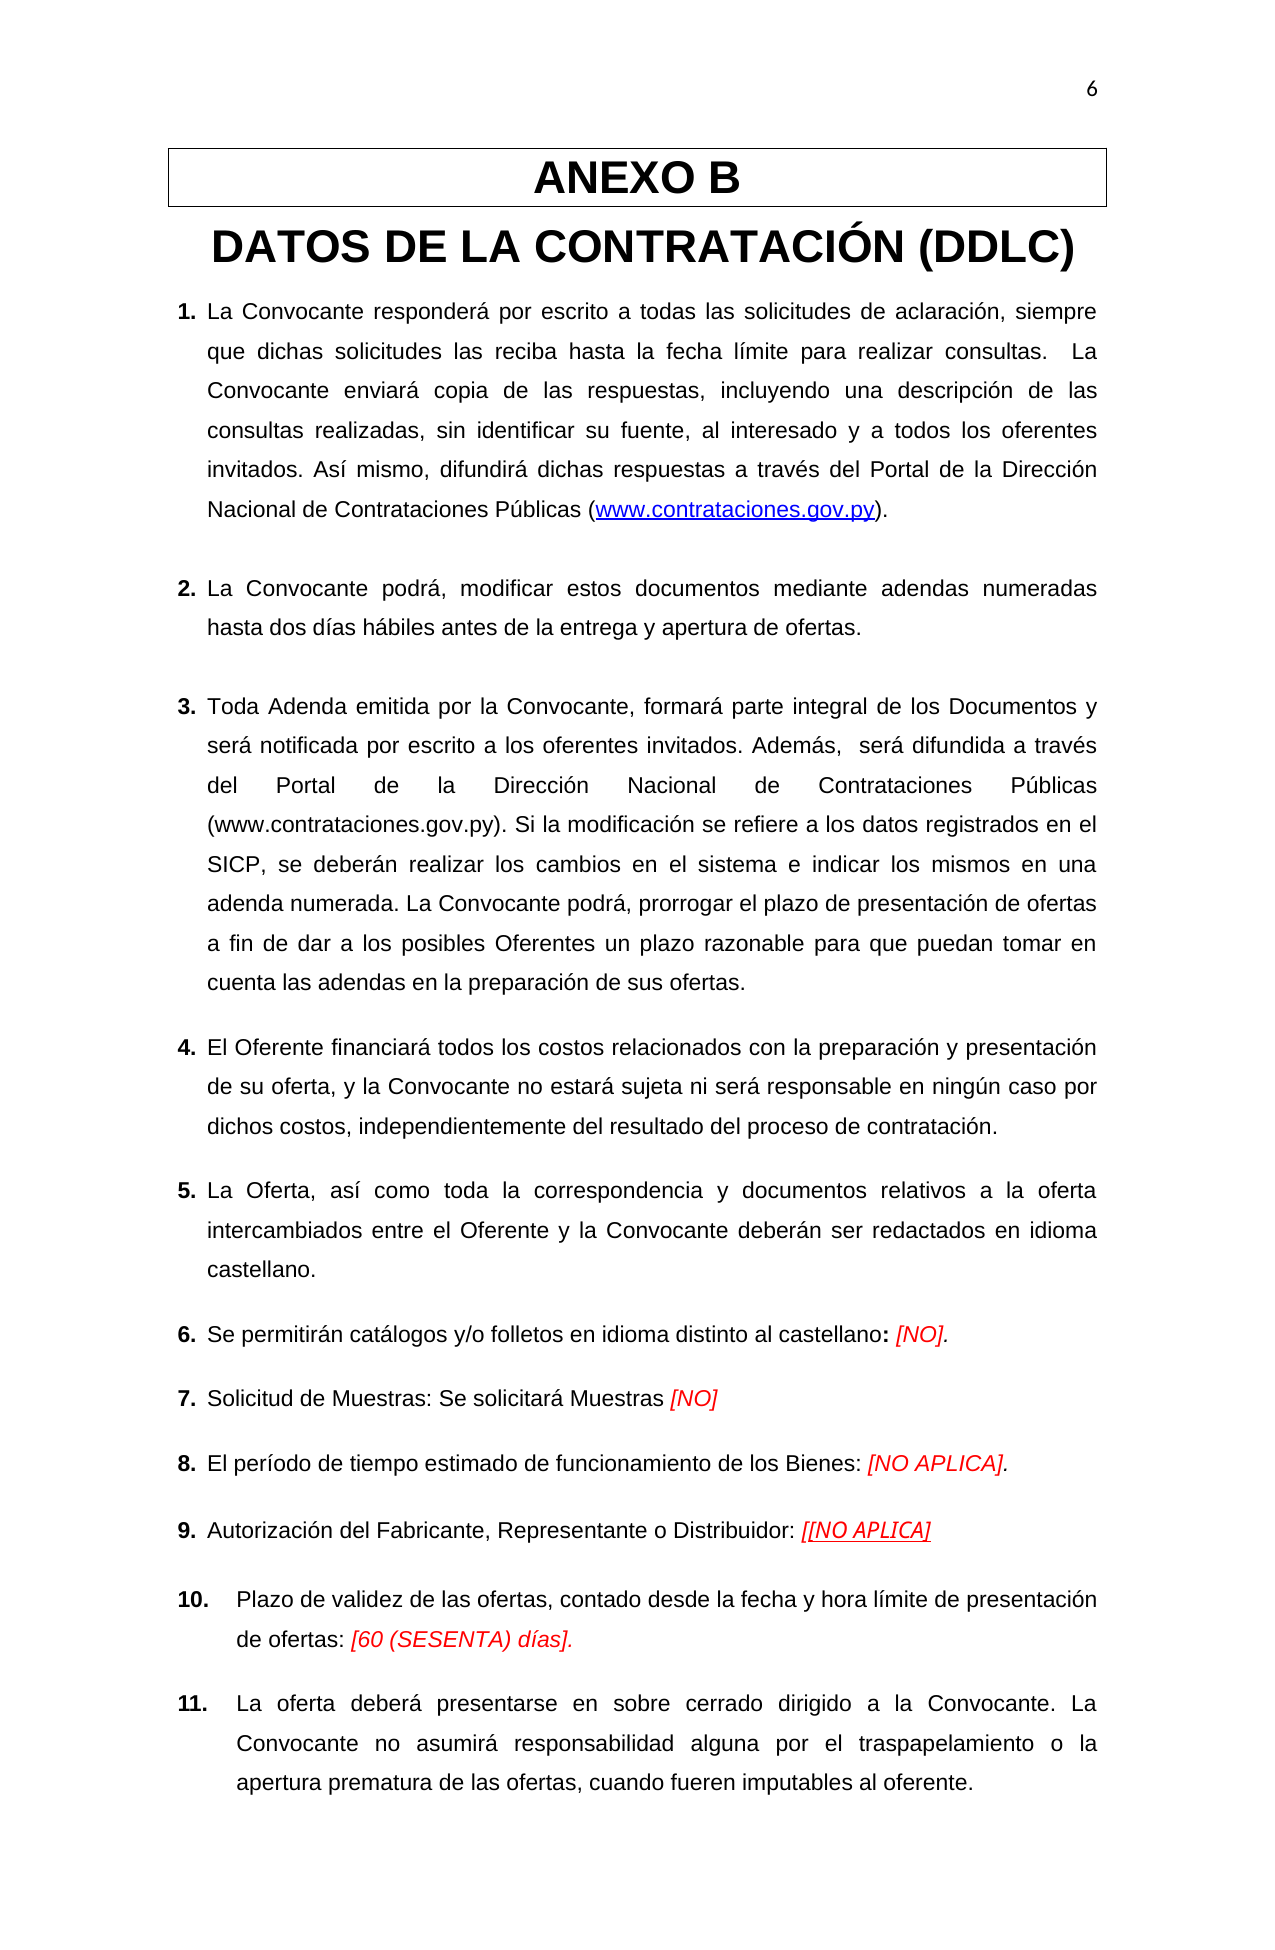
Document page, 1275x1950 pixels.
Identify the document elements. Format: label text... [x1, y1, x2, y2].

text ANEXO B [169, 149, 1106, 206]
list Toda Adenda emitida por la Convocante, formará parte integral de los Documentos y será notificada por escrito a los oferentes invitados. Además, será difundida a través del Portal de la Dirección Nacional de Contrataciones Públicas (www.contrataciones.gov.py). Si la modificación se refiere a los datos registrados en el SICP, se deberán realizar los cambios en el sistema e indicar los mismos en una adenda numerada. La Convocante podrá, prorrogar el plazo de presentación de ofertas a fin de dar a los posibles Oferentes un plazo razonable para que puedan tomar en cuenta las adendas en la preparación de sus ofertas. [177, 693, 1098, 996]
list El Oferente financiará todos los costos relacionados con la preparación y presentación de su oferta, y la Convocante no estará sujeta ni será responsable en ningún caso por dichos costos, independientemente del resultado del proceso de contratación. [177, 1034, 1098, 1139]
text DATOS DE LA CONTRATACIÓN (DDLC) [177, 219, 1098, 272]
list Se permitirán catálogos y/o folletos en idioma distinto al castellano: [NO]. [177, 1321, 1098, 1347]
list La Convocante responderá por escrito a todas las solicitudes de aclaración, siempre que dichas solicitudes las reciba hasta la fecha límite para realizar consultas. La Convocante enviará copia de las respuestas, incluyendo una descripción de las consultas realizadas, sin identificar su fuente, al interesado y a todos los oferentes invitados. Así mismo, difundirá dichas respuestas a través del Portal de la Dirección Nacional de Contrataciones Públicas (www.contrataciones.gov.py). [177, 298, 1098, 522]
list La Convocante podrá, modificar estos documentos mediante adendas numeradas hasta dos días hábiles antes de la entrega y apertura de ofertas. [177, 574, 1098, 640]
list La oferta deberá presentarse en sobre cerrado dirigido a la Convocante. La Convocante no asumirá responsabilidad alguna por el traspapelamiento o la apertura prematura de las ofertas, cuando fueren imputables al oferente. [177, 1690, 1098, 1795]
list El período de tiempo estimado de funcionamiento de los Bienes: [NO APLICA]. [177, 1450, 1098, 1476]
list Solicitud de Muestras: Se solicitará Muestras [NO] [177, 1385, 1098, 1412]
list Autorización del Fabricante, Representante o Distribuidor: [[NO APLICA] [177, 1514, 1098, 1545]
list Plazo de validez de las ofertas, contado desde la fecha y hora límite de presentación de ofertas: [60 (SESENTA) días]. [177, 1586, 1098, 1652]
list La Oferta, así como toda la correspondencia y documentos relativos a la oferta intercambiados entre el Oferente y la Convocante deberán ser redactados en idioma castellano. [177, 1177, 1098, 1283]
